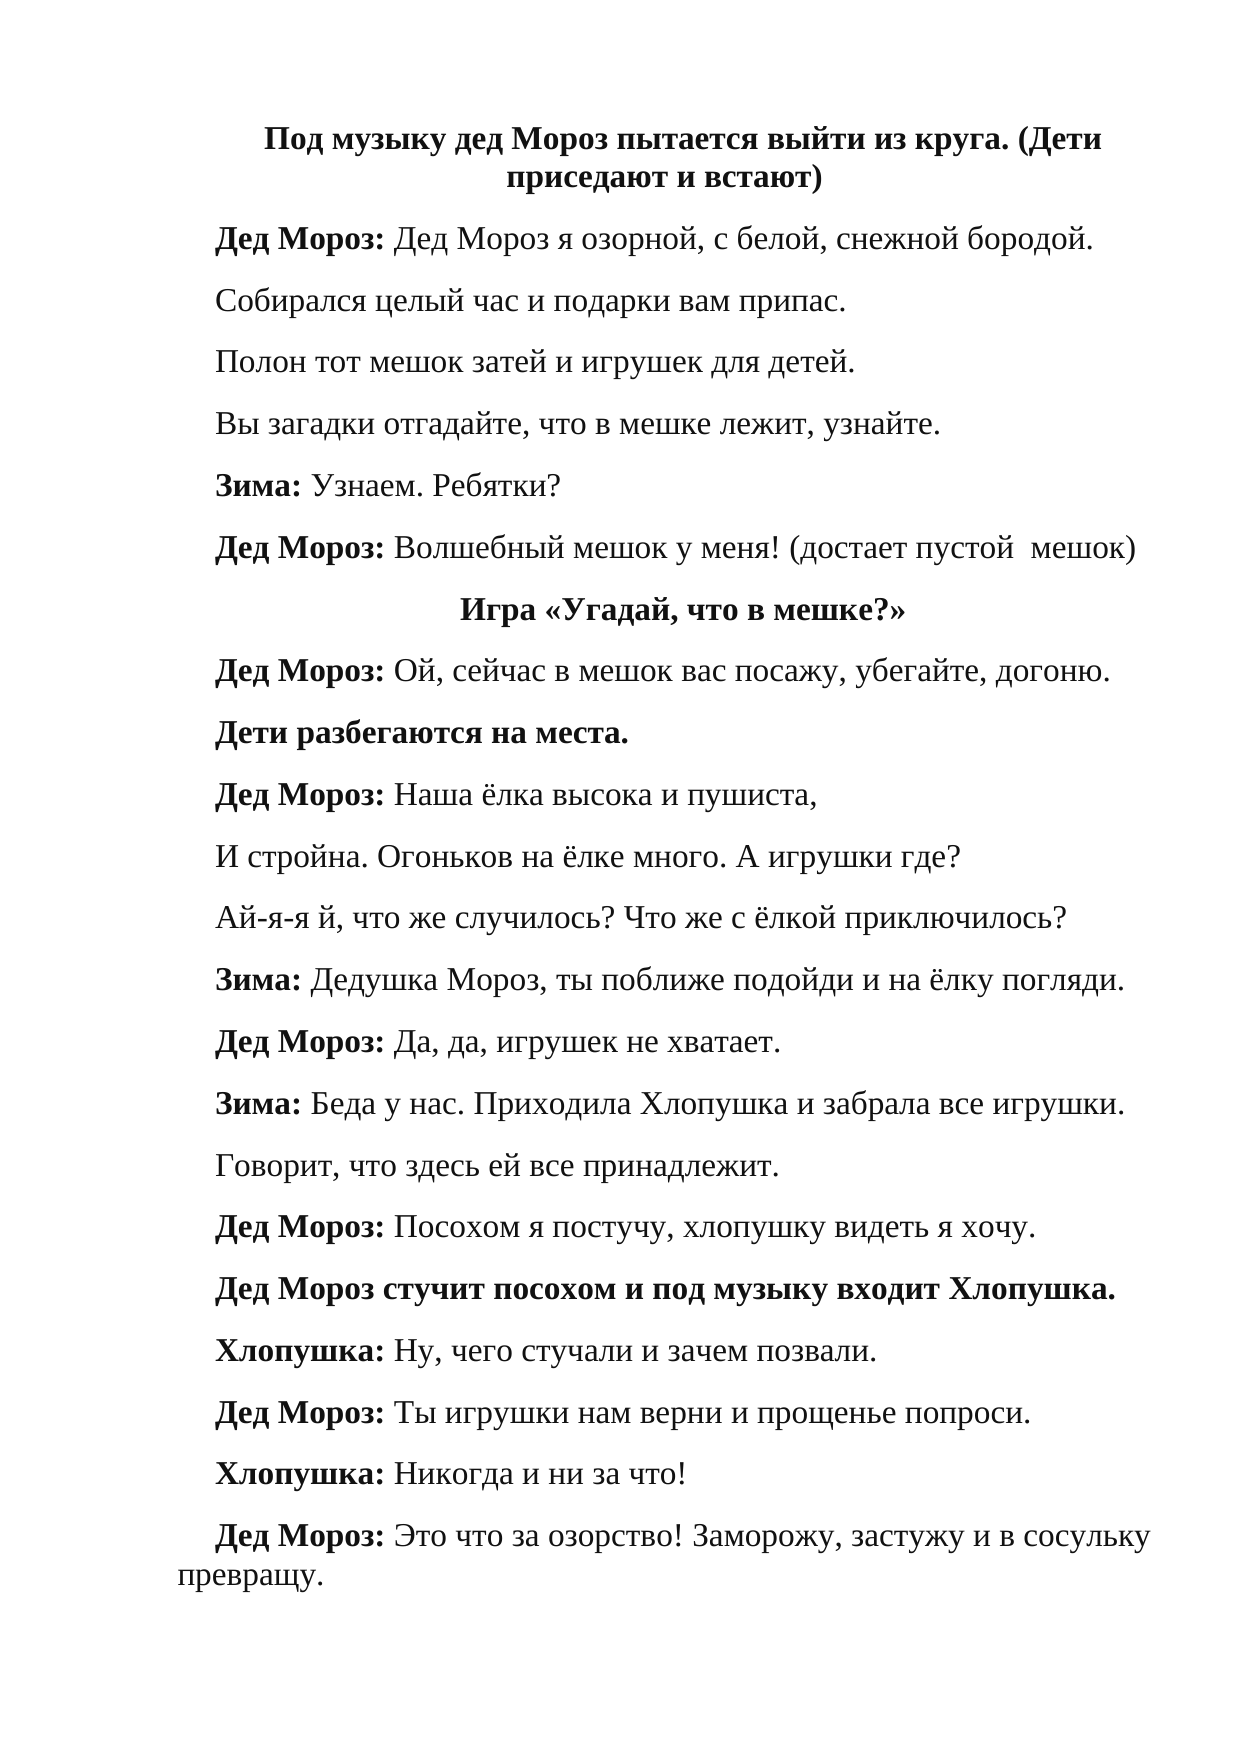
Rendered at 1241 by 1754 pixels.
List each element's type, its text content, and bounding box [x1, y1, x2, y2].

text Дед Мороз: Дед Мороз я озорной, с белой, снежной бородой. [177, 218, 1152, 257]
text Под музыку дед Мороз пытается выйти из круга. (Дети приседают и встают) [177, 118, 1152, 195]
text Дед Мороз: Да, да, игрушек не хватает. [177, 1021, 1152, 1059]
text Зима: Беда у нас. Приходила Хлопушка и забрала все игрушки. [177, 1083, 1152, 1121]
text И стройна. Огоньков на ёлке много. А игрушки где? [177, 836, 1152, 874]
text Дед Мороз: Наша ёлка высока и пушиста, [177, 774, 1152, 812]
text Дед Мороз: Ты игрушки нам верни и прощенье попроси. [177, 1392, 1152, 1430]
text Ай-я-я й, что же случилось? Что же с ёлкой приключилось? [177, 898, 1152, 936]
text Дед Мороз: Это что за озорство! Заморожу, застужу и в сосульку превращу. [177, 1515, 1152, 1592]
text Хлопушка: Ну, чего стучали и зачем позвали. [177, 1330, 1152, 1368]
text Дед Мороз: Посохом я постучу, хлопушку видеть я хочу. [177, 1207, 1152, 1245]
text Полон тот мешок затей и игрушек для детей. [177, 342, 1152, 380]
text Зима: Узнаем. Ребятки? [177, 465, 1152, 504]
text Собирался целый час и подарки вам припас. [177, 280, 1152, 318]
text Зима: Дедушка Мороз, ты поближе подойди и на ёлку погляди. [177, 959, 1152, 998]
text Дед Мороз: Ой, сейчас в мешок вас посажу, убегайте, догоню. [177, 651, 1152, 689]
text Хлопушка: Никогда и ни за что! [177, 1454, 1152, 1492]
text Дед Мороз стучит посохом и под музыку входит Хлопушка. [177, 1268, 1152, 1307]
text Игра «Угадай, что в мешке?» [177, 589, 1152, 627]
text Вы загадки отгадайте, что в мешке лежит, узнайте. [177, 403, 1152, 442]
text Дед Мороз: Волшебный мешок у меня! (достает пустой мешок) [177, 527, 1152, 565]
text Говорит, что здесь ей все принадлежит. [177, 1145, 1152, 1183]
text Дети разбегаются на места. [177, 712, 1152, 751]
